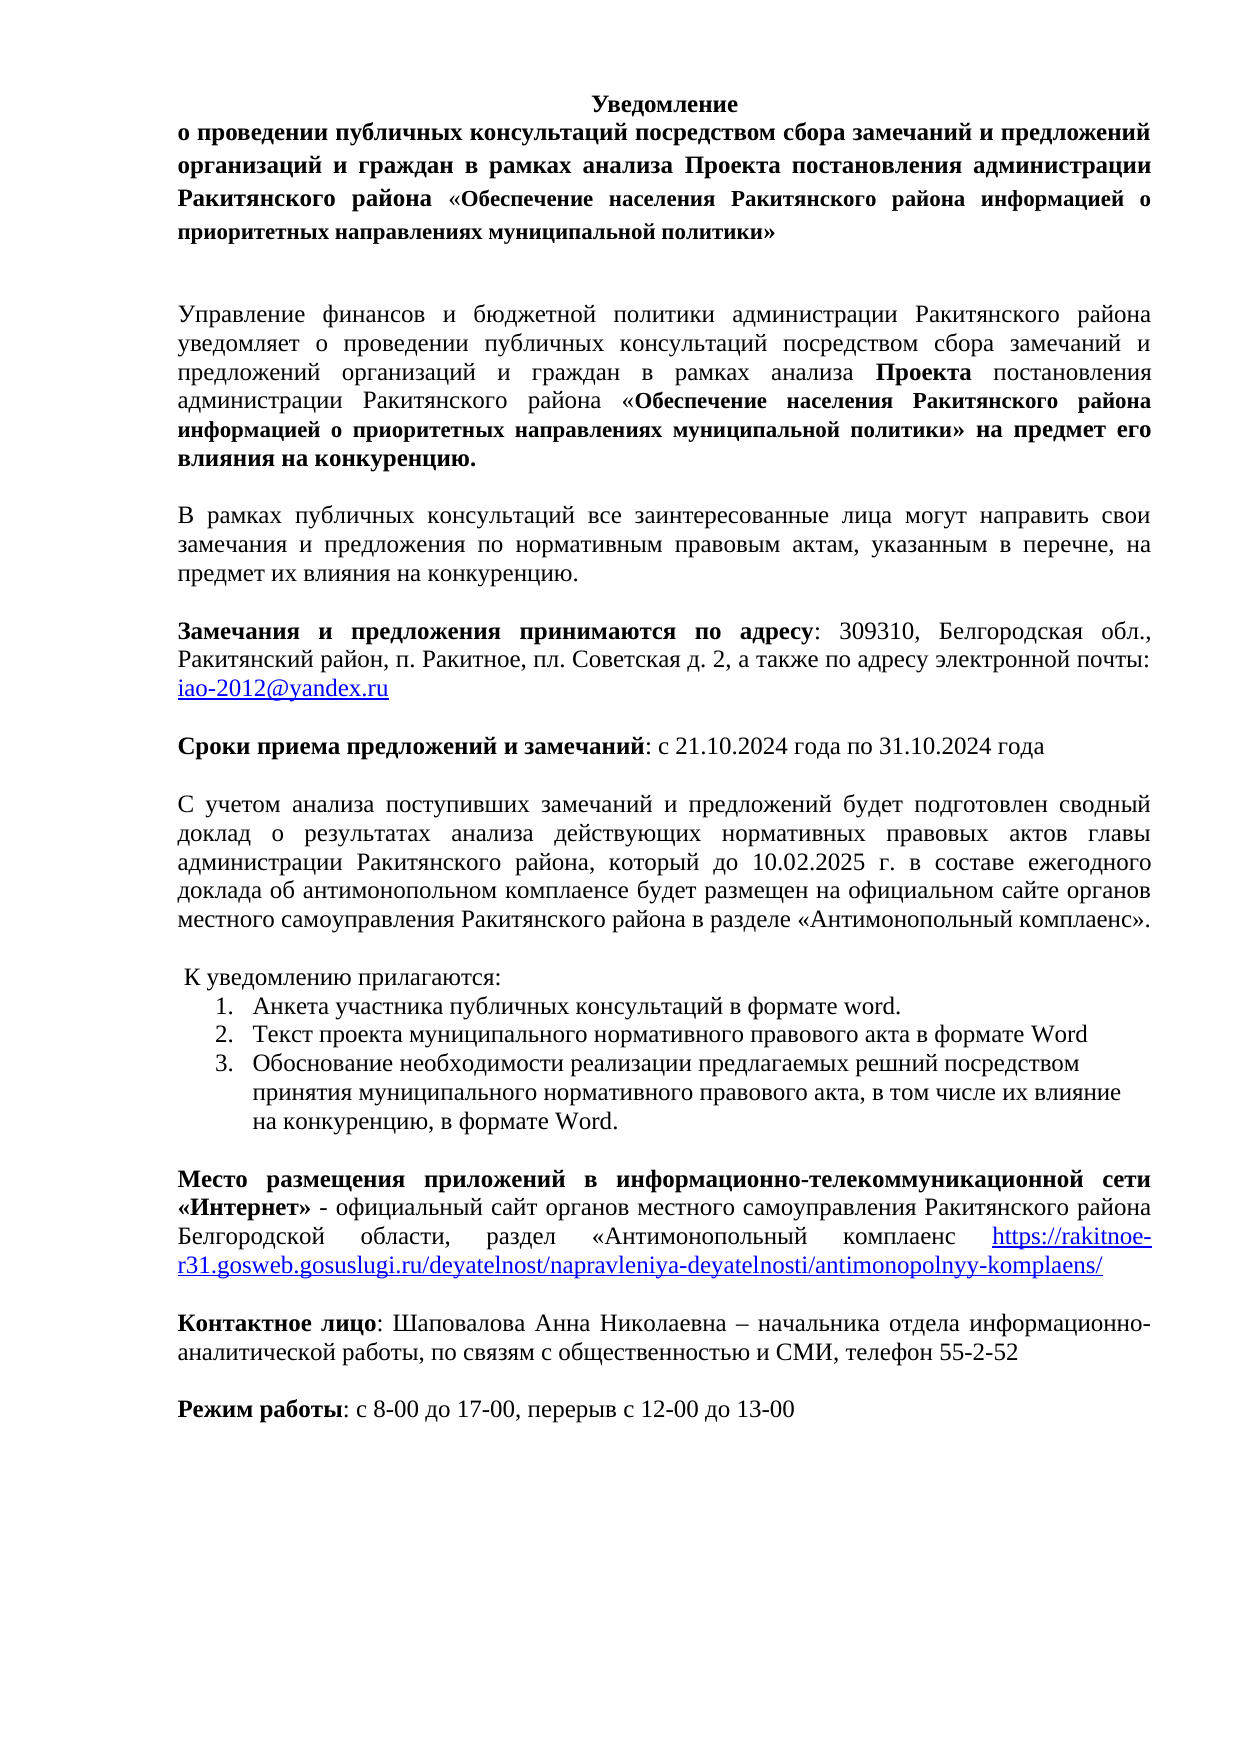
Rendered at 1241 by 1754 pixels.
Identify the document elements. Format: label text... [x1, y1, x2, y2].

list Анкета участника публичных консультаций в формате word. [215, 991, 1152, 1019]
list Обоснование необходимости реализации предлагаемых решний посредством принятия муниципального нормативного правового акта, в том числе их влияние на конкуренцию, в формате Word. [215, 1048, 1152, 1134]
list Текст проекта муниципального нормативного правового акта в формате Word [215, 1019, 1152, 1048]
text В рамках публичных консультаций все заинтересованные лица могут направить свои замечания и предложения по нормативным правовым актам, указанным в перечне, на предмет их влияния на конкуренцию. [177, 500, 1152, 587]
text Сроки приема предложений и замечаний: с 21.10.2024 года по 31.10.2024 года [177, 731, 1152, 760]
text о проведении публичных консультаций посредством сбора замечаний и предложений организаций и граждан в рамках анализа Проекта постановления администрации Ракитянского района «Обеспечение населения Ракитянского района информацией о приоритетных направлениях муниципальной политики» [177, 117, 1152, 245]
text К уведомлению прилагаются: [177, 962, 1152, 991]
text Управление финансов и бюджетной политики администрации Ракитянского района уведомляет о проведении публичных консультаций посредством сбора замечаний и предложений организаций и граждан в рамках анализа Проекта постановления администрации Ракитянского района «Обеспечение населения Ракитянского района информацией о приоритетных направлениях муниципальной политики» на предмет его влияния на конкуренцию. [177, 299, 1152, 472]
text Замечания и предложения принимаются по адресу: 309310, Белгородская обл., Ракитянский район, п. Ракитное, пл. Советская д. 2, а также по адресу электронной почты: iao-2012@yandex.ru [177, 616, 1152, 702]
text Уведомление [177, 89, 1152, 117]
text Режим работы: с 8-00 до 17-00, перерыв с 12-00 до 13-00 [177, 1394, 1152, 1423]
text Место размещения приложений в информационно-телекоммуникационной сети «Интернет» - официальный сайт органов местного самоуправления Ракитянского района Белгородской области, раздел «Антимонопольный комплаенс https://rakitnoe-r31.gosweb.gosuslugi.ru/deyatelnost/napravleniya-deyatelnosti/antimonopolnyy-komplaens/ [177, 1164, 1152, 1279]
text Контактное лицо: Шаповалова Анна Николаевна – начальника отдела информационно-аналитической работы, по связям с общественностью и СМИ, телефон 55-2-52 [177, 1308, 1152, 1365]
text С учетом анализа поступивших замечаний и предложений будет подготовлен сводный доклад о результатах анализа действующих нормативных правовых актов главы администрации Ракитянского района, который до 10.02.2025 г. в составе ежегодного доклада об антимонопольном комплаенсе будет размещен на официальном сайте органов местного самоуправления Ракитянского района в разделе «Антимонопольный комплаенс». [177, 789, 1152, 933]
